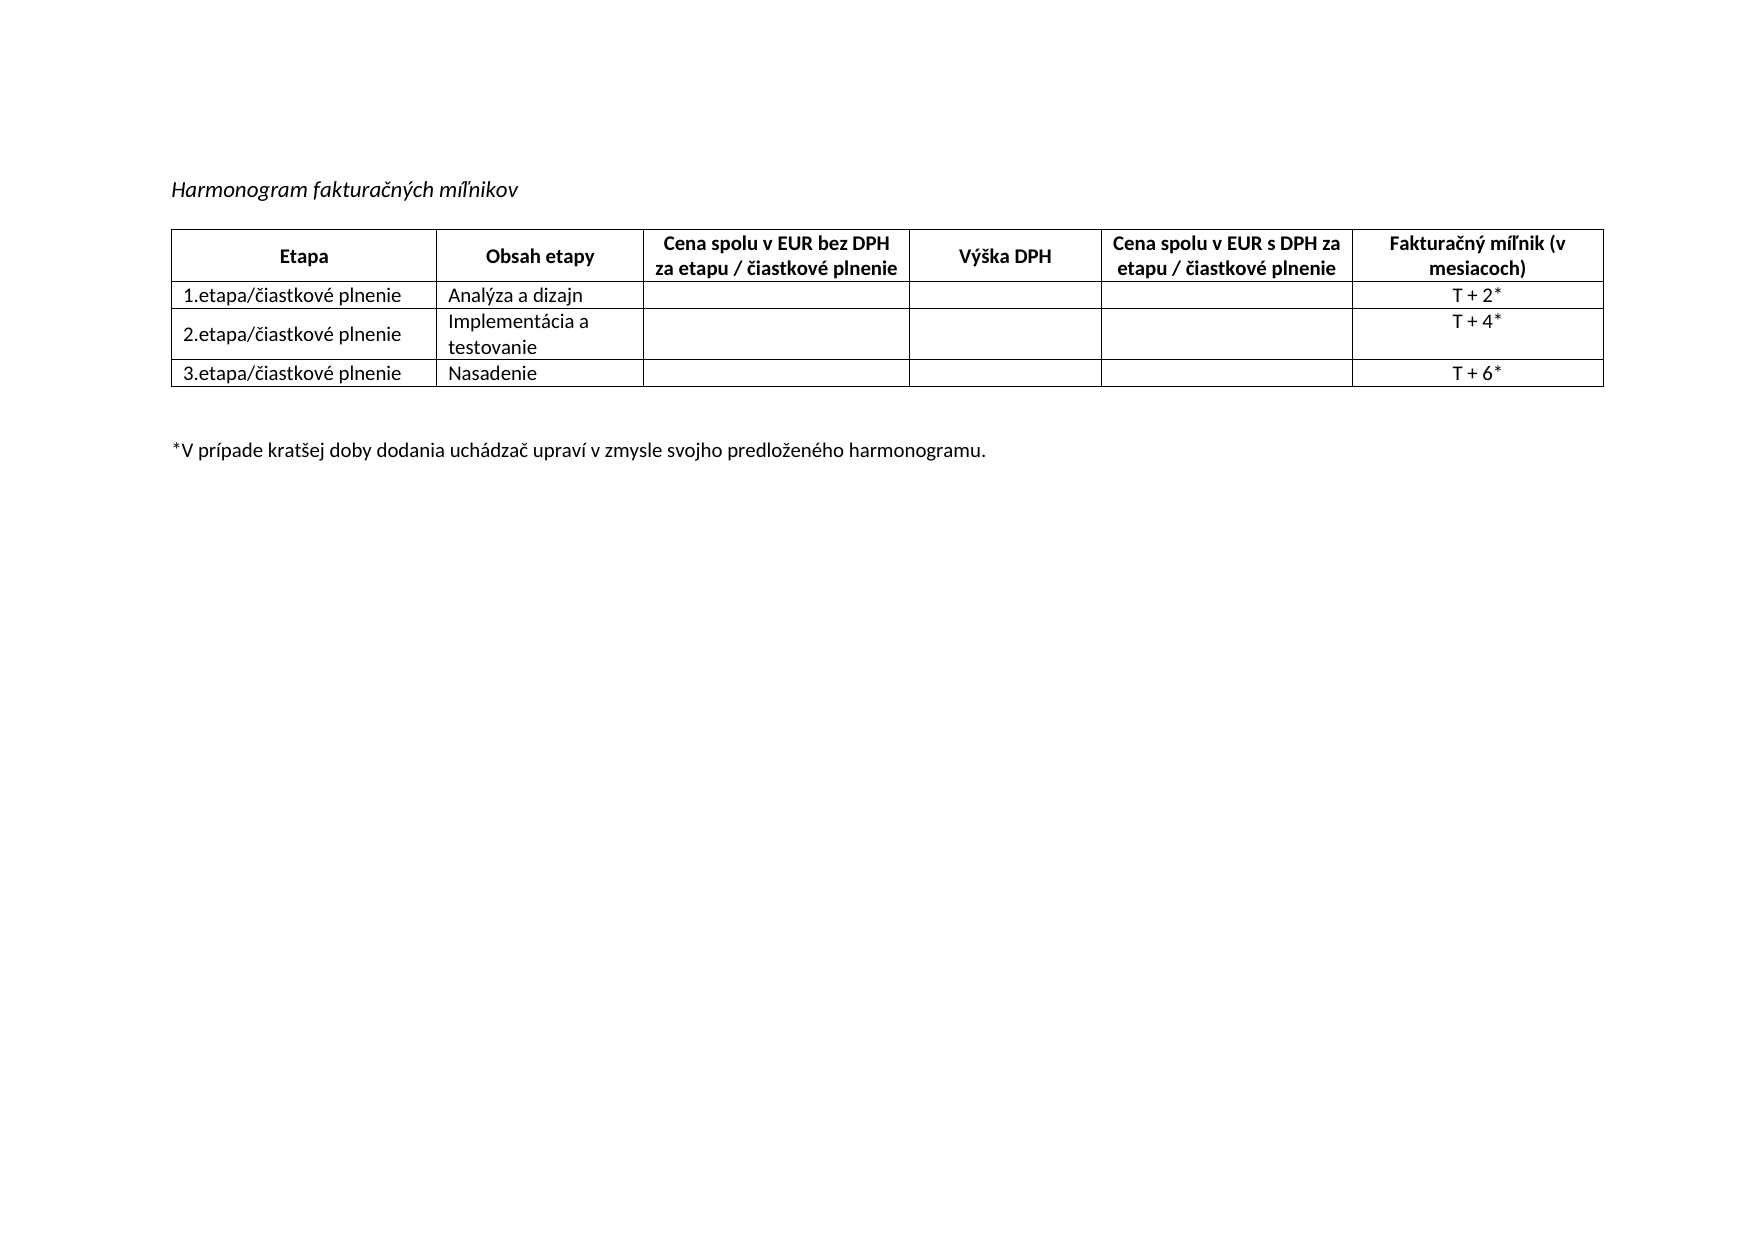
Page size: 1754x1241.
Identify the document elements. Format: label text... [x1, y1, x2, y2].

table_header Etapa [172, 230, 436, 281]
table_cell T + 2* [1353, 282, 1603, 307]
table_cell T + 4* [1353, 309, 1603, 359]
table_cell [910, 360, 1101, 386]
table_cell Implementácia a testovanie [437, 309, 643, 359]
table_cell 2.etapa/čiastkové plnenie [172, 309, 436, 359]
table_cell T + 6* [1353, 360, 1603, 386]
table_cell [644, 282, 909, 307]
table_header Výška DPH [910, 230, 1101, 281]
table_cell [1102, 309, 1352, 359]
text Harmonogram fakturačných míľnikov [171, 176, 1606, 204]
table_header Cena spolu v EUR s DPH za etapu / čiastkové plnenie [1102, 230, 1352, 281]
table_header Fakturačný míľnik (v mesiacoch) [1353, 230, 1603, 281]
table_cell [644, 360, 909, 386]
table_cell Analýza a dizajn [437, 282, 643, 307]
table_cell Nasadenie [437, 360, 643, 386]
table_cell [910, 309, 1101, 359]
table_header Cena spolu v EUR bez DPH za etapu / čiastkové plnenie [644, 230, 909, 281]
table_cell 3.etapa/čiastkové plnenie [172, 360, 436, 386]
table_header Obsah etapy [437, 230, 643, 281]
table_cell [910, 282, 1101, 307]
table_cell [644, 309, 909, 359]
table_cell [1102, 360, 1352, 386]
text *V prípade kratšej doby dodania uchádzač upraví v zmysle svojho predloženého harmonogramu. [171, 438, 1606, 463]
table_cell 1.etapa/čiastkové plnenie [172, 282, 436, 307]
table_cell [1102, 282, 1352, 307]
